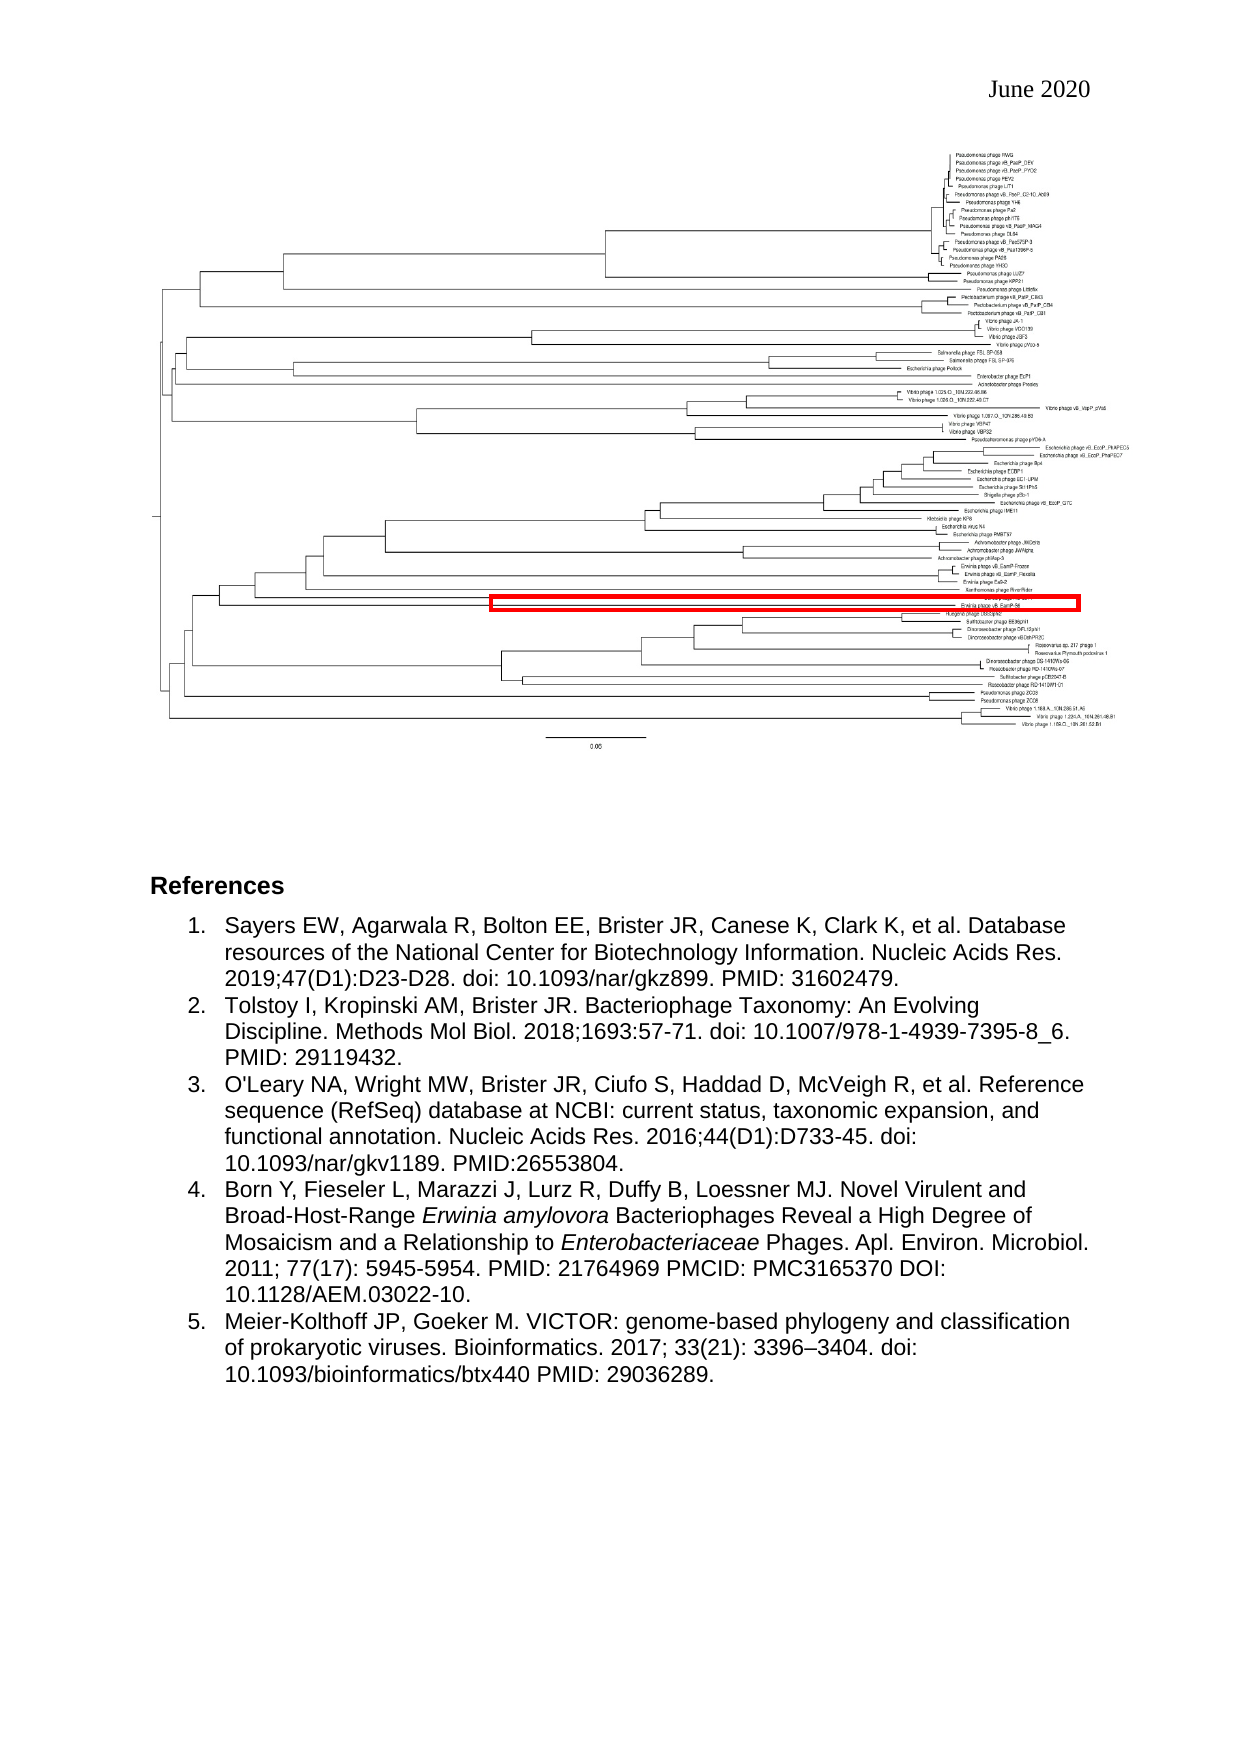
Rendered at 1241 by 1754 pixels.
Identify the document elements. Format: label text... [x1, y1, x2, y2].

subtitle Born Y, Fieseler L, Marazzi J, Lurz R, Duffy B, Loessner MJ. Novel Virulent and Broad-Host-Range Erwinia amylovora Bacteriophages Reveal a High Degree of Mosaicism and a Relationship to Enterobacteriaceae Phages. Apl. Environ. Microbiol. 2011; 77(17): 5945-5954. PMID: 21764969 PMCID: PMC3165370 DOI: 10.1128/AEM.03022-10. [187, 1176, 1090, 1308]
list Meier-Kolthoff JP, Goeker M. VICTOR: genome-based phylogeny and classification of prokaryotic viruses. Bioinformatics. 2017; 33(21): 3396–3404. doi: 10.1093/bioinformatics/btx440 PMID: 29036289. [187, 1308, 1090, 1387]
list Tolstoy I, Kropinski AM, Brister JR. Bacteriophage Taxonomy: An Evolving Discipline. Methods Mol Biol. 2018;1693:57-71. doi: 10.1007/978-1-4939-7395-8_6. PMID: 29119432. [187, 992, 1090, 1071]
text References [150, 871, 1090, 900]
list O'Leary NA, Wright MW, Brister JR, Ciufo S, Haddad D, McVeigh R, et al. Reference sequence (RefSeq) database at NCBI: current status, taxonomic expansion, and functional annotation. Nucleic Acids Res. 2016;44(D1):D733-45. doi: 10.1093/nar/gkv1189. PMID:26553804. [187, 1071, 1090, 1176]
list Sayers EW, Agarwala R, Bolton EE, Brister JR, Canese K, Clark K, et al. Database resources of the National Center for Biotechnology Information. Nucleic Acids Res. 2019;47(D1):D23-D28. doi: 10.1093/nar/gkz899. PMID: 31602479. [187, 912, 1090, 992]
picture [150, 150, 1135, 754]
